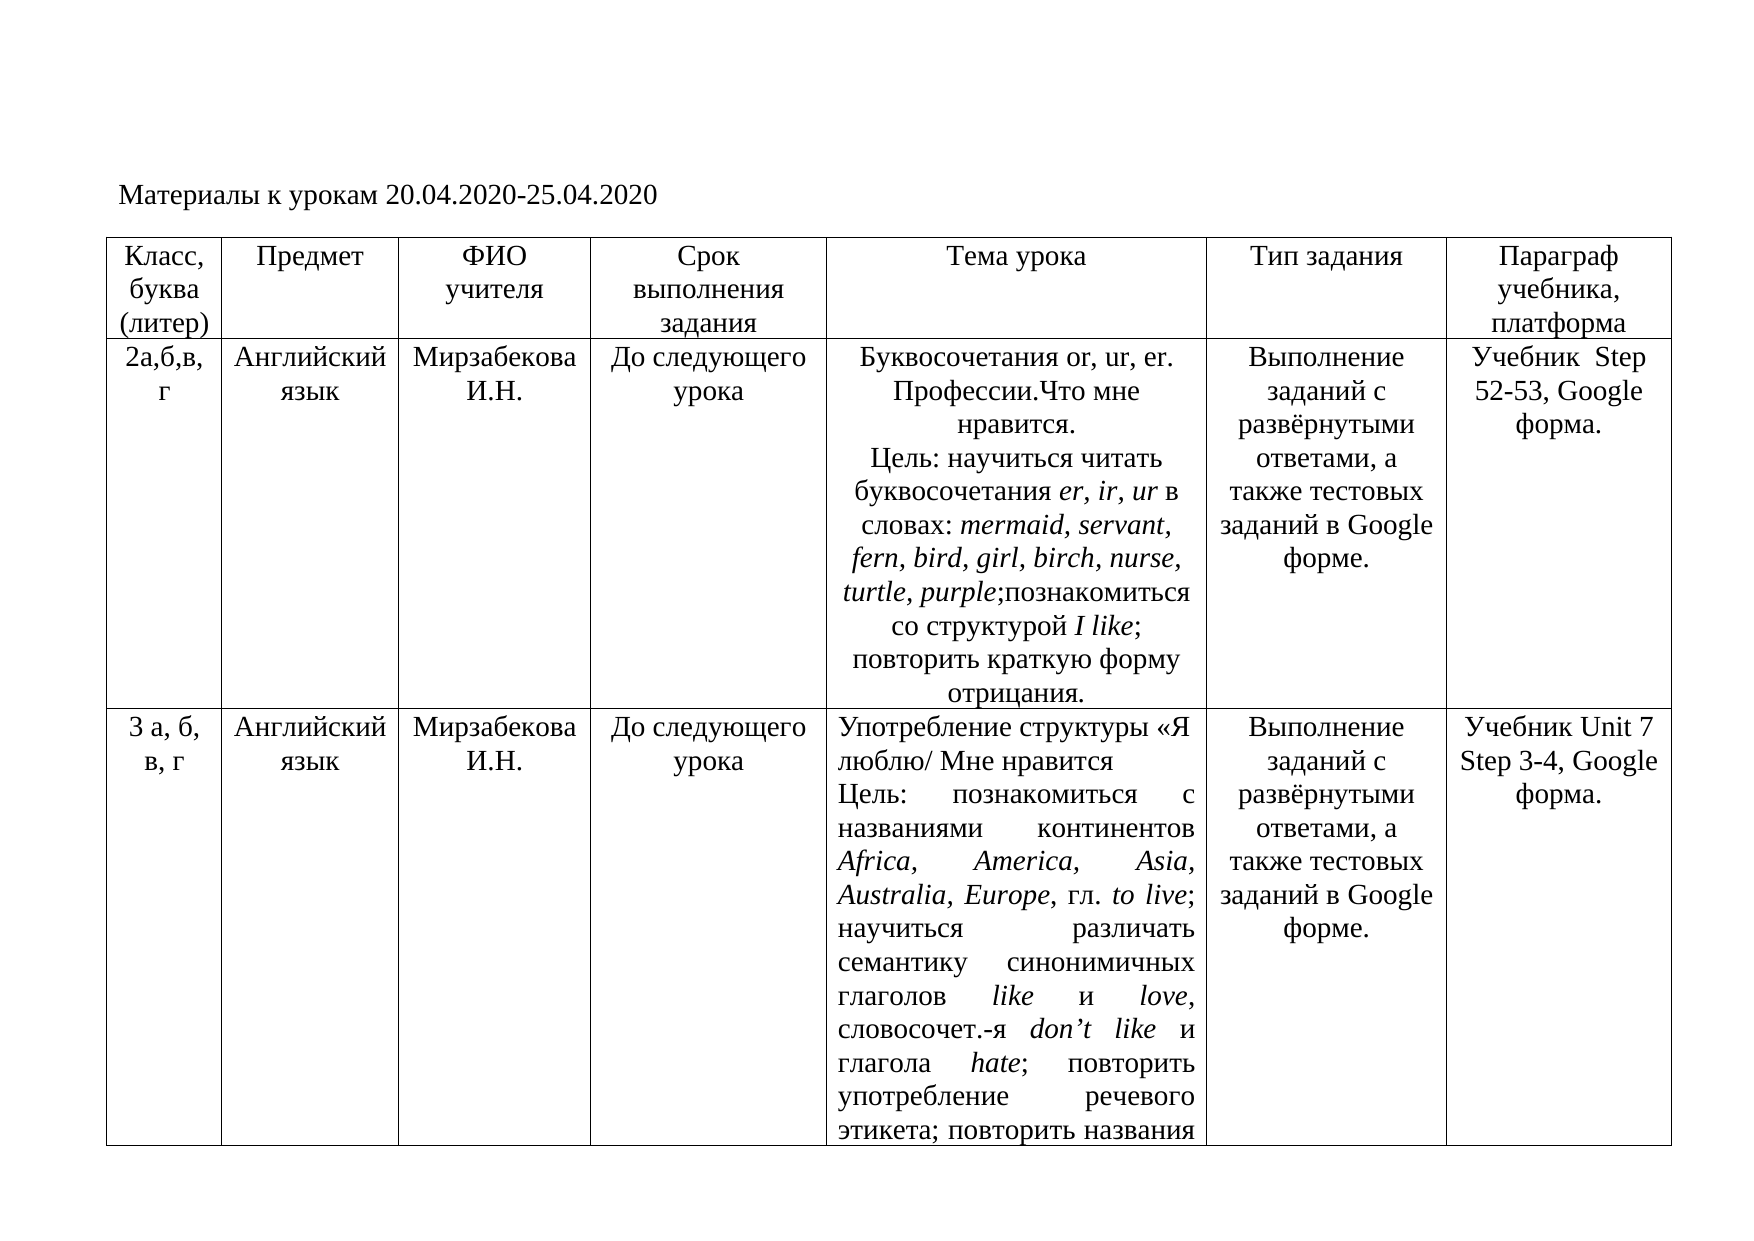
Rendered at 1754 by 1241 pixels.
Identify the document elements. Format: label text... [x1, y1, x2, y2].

table_cell До следующего урока [591, 709, 826, 1145]
table_cell Учебник Step 52-53, Google форма. [1447, 339, 1671, 708]
table_cell 3 а, б, в, г [107, 709, 221, 1145]
table_header Предмет [222, 238, 398, 338]
table_cell Английский язык [222, 709, 398, 1145]
table_cell 2а,б,в, г [107, 339, 221, 708]
table_cell Буквосочетания or, ur, er. Профессии.Что мне нравится. Цель: научиться читать буквосочетания er, ir, ur в словах: mermaid, servant, fern, bird, girl, birch, nurse, turtle, purple;познакомиться со структурой I like; повторить краткую форму отрицания. [827, 339, 1206, 708]
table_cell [1447, 709, 1671, 1145]
table_cell До следующего урока [591, 339, 826, 708]
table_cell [827, 709, 1206, 1145]
table_header Тип задания [1207, 238, 1446, 338]
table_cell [1207, 709, 1446, 1145]
table_header Класс,буква (литер) [107, 238, 221, 338]
table_header Тема урока [827, 238, 1206, 338]
table_cell Выполнение заданий с развёрнутыми ответами, а также тестовых заданий в Google форме. [1207, 339, 1446, 708]
table_header Срок выполнения задания [591, 238, 826, 338]
table_header Параграф учебника, платформа [1447, 238, 1671, 338]
table_header ФИО учителя [399, 238, 590, 338]
table_cell Мирзабекова И.Н. [399, 709, 590, 1145]
table_cell Английский язык [222, 339, 398, 708]
text Материалы к урокам 20.04.2020-25.04.2020 [118, 177, 1636, 211]
table_cell Мирзабекова И.Н. [399, 339, 590, 708]
